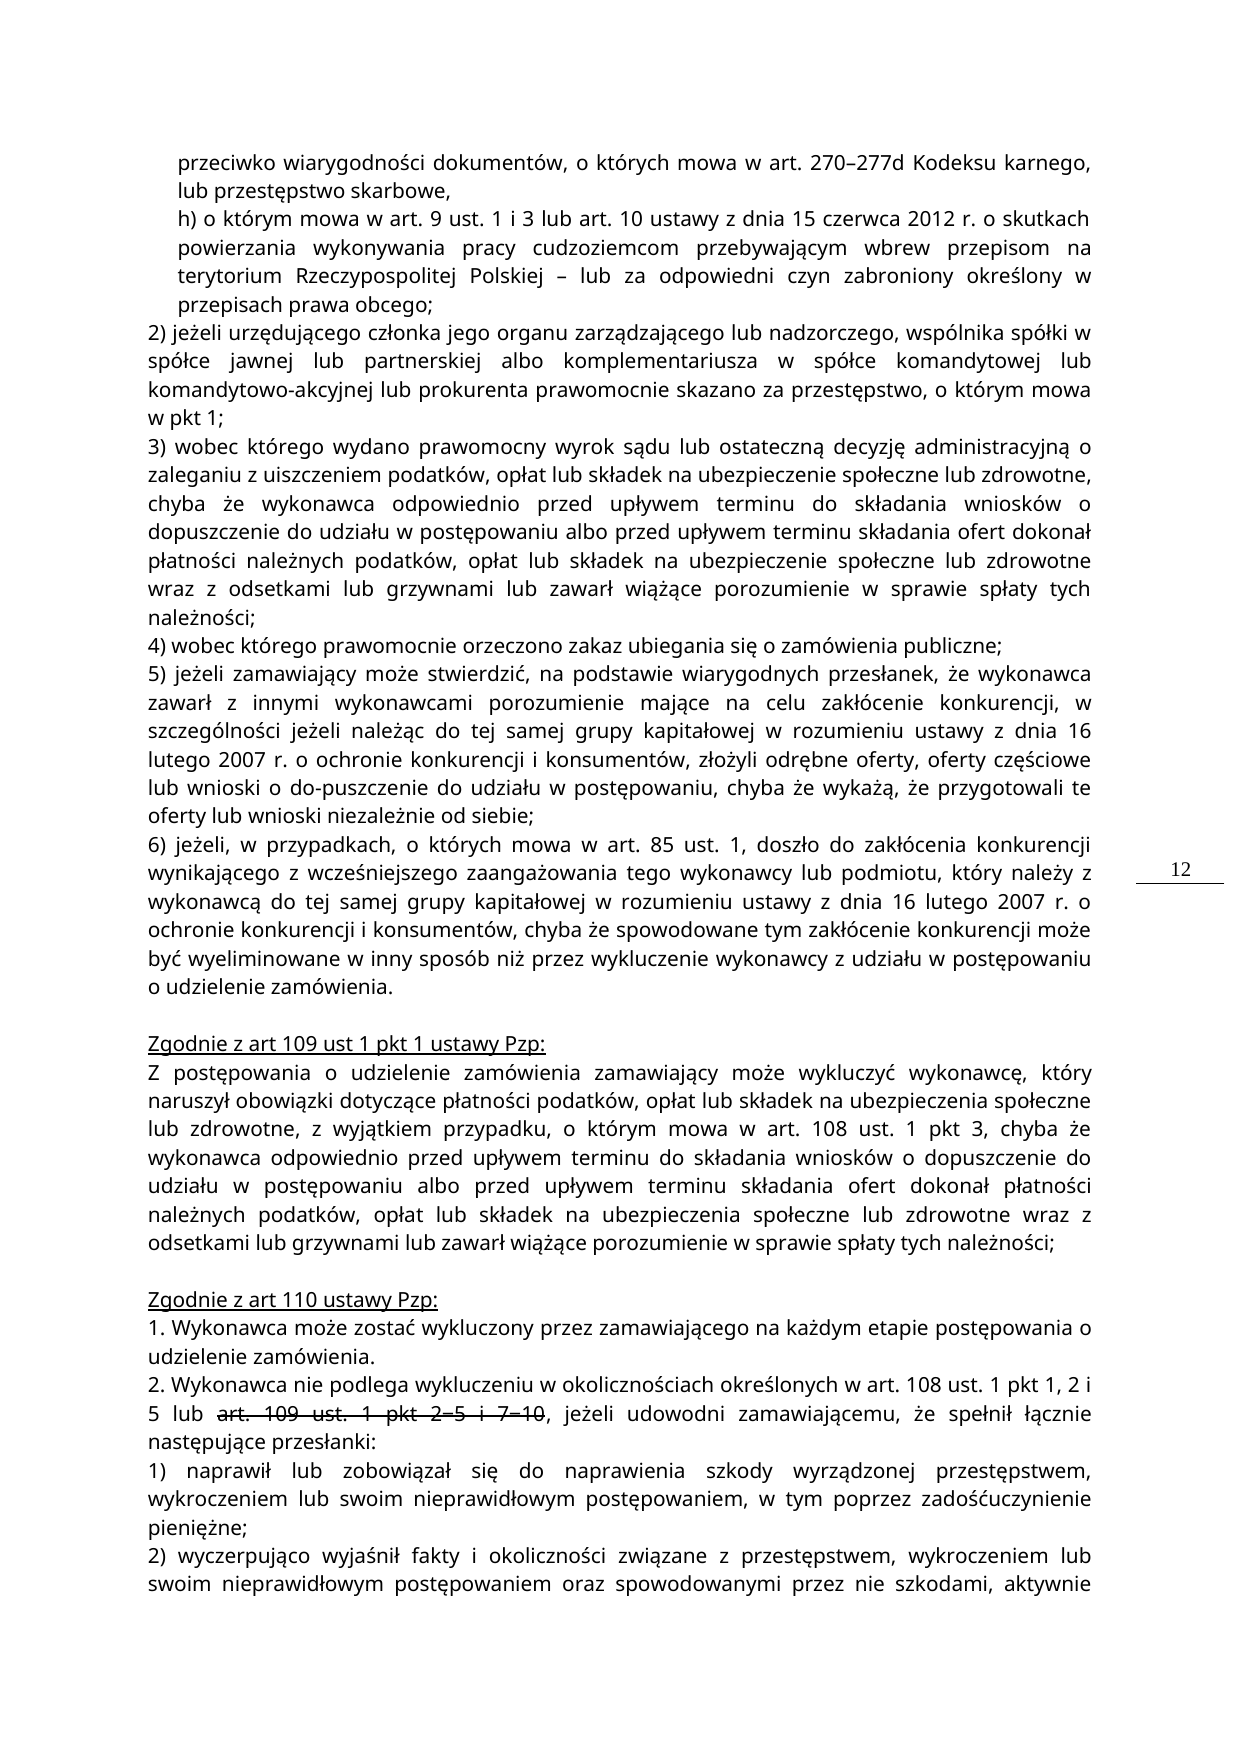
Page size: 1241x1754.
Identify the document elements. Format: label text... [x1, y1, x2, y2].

text Z postępowania o udzielenie zamówienia zamawiający może wykluczyć wykonawcę, który naruszył obowiązki dotyczące płatności podatków, opłat lub składek na ubezpieczenia społeczne lub zdrowotne, z wyjątkiem przypadku, o którym mowa w art. 108 ust. 1 pkt 3, chyba że wykonawca odpowiednio przed upływem terminu do składania wniosków o dopuszczenie do udziału w postępowaniu albo przed upływem terminu składania ofert dokonał płatności należnych podatków, opłat lub składek na ubezpieczenia społeczne lub zdrowotne wraz z odsetkami lub grzywnami lub zawarł wiążące porozumienie w sprawie spłaty tych należności; [148, 1058, 1093, 1257]
text 2) jeżeli urzędującego członka jego organu zarządzającego lub nadzorczego, wspólnika spółki w spółce jawnej lub partnerskiej albo komplementariusza w spółce komandytowej lub komandytowo-akcyjnej lub prokurenta prawomocnie skazano za przestępstwo, o którym mowa w pkt 1; [148, 318, 1093, 432]
text h) o którym mowa w art. 9 ust. 1 i 3 lub art. 10 ustawy z dnia 15 czerwca 2012 r. o skutkach powierzania wykonywania pracy cudzoziemcom przebywającym wbrew przepisom na terytorium Rzeczypospolitej Polskiej – lub za odpowiedni czyn zabroniony określony w przepisach prawa obcego; [177, 204, 1093, 318]
text Zgodnie z art 109 ust 1 pkt 1 ustawy Pzp: [148, 1029, 1093, 1058]
text 3) wobec którego wydano prawomocny wyrok sądu lub ostateczną decyzję administracyjną o zaleganiu z uiszczeniem podatków, opłat lub składek na ubezpieczenie społeczne lub zdrowotne, chyba że wykonawca odpowiednio przed upływem terminu do składania wniosków o dopuszczenie do udziału w postępowaniu albo przed upływem terminu składania ofert dokonał płatności należnych podatków, opłat lub składek na ubezpieczenie społeczne lub zdrowotne wraz z odsetkami lub grzywnami lub zawarł wiążące porozumienie w sprawie spłaty tych należności; [148, 432, 1093, 631]
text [177, 148, 1093, 204]
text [148, 1541, 1093, 1598]
text 4) wobec którego prawomocnie orzeczono zakaz ubiegania się o zamówienia publiczne; [148, 631, 1093, 659]
text 1. Wykonawca może zostać wykluczony przez zamawiającego na każdym etapie postępowania o udzielenie zamówienia. [148, 1313, 1093, 1370]
text Zgodnie z art 110 ustawy Pzp: [148, 1285, 1093, 1313]
text 6) jeżeli, w przypadkach, o których mowa w art. 85 ust. 1, doszło do zakłócenia konkurencji wynikającego z wcześniejszego zaangażowania tego wykonawcy lub podmiotu, który należy z wykonawcą do tej samej grupy kapitałowej w rozumieniu ustawy z dnia 16 lutego 2007 r. o ochronie konkurencji i konsumentów, chyba że spowodowane tym zakłócenie konkurencji może być wyeliminowane w inny sposób niż przez wykluczenie wykonawcy z udziału w postępowaniu o udzielenie zamówienia. [148, 830, 1093, 1001]
text 2. Wykonawca nie podlega wykluczeniu w okolicznościach określonych w art. 108 ust. 1 pkt 1, 2 i 5 lub art. 109 ust. 1 pkt 2‒5 i 7‒10, jeżeli udowodni zamawiającemu, że spełnił łącznie następujące przesłanki: [148, 1370, 1093, 1456]
text 5) jeżeli zamawiający może stwierdzić, na podstawie wiarygodnych przesłanek, że wykonawca zawarł z innymi wykonawcami porozumienie mające na celu zakłócenie konkurencji, w szczególności jeżeli należąc do tej samej grupy kapitałowej w rozumieniu ustawy z dnia 16 lutego 2007 r. o ochronie konkurencji i konsumentów, złożyli odrębne oferty, oferty częściowe lub wnioski o do-puszczenie do udziału w postępowaniu, chyba że wykażą, że przygotowali te oferty lub wnioski niezależnie od siebie; [148, 659, 1093, 830]
text 1) naprawił lub zobowiązał się do naprawienia szkody wyrządzonej przestępstwem, wykroczeniem lub swoim nieprawidłowym postępowaniem, w tym poprzez zadośćuczynienie pieniężne; [148, 1456, 1093, 1541]
